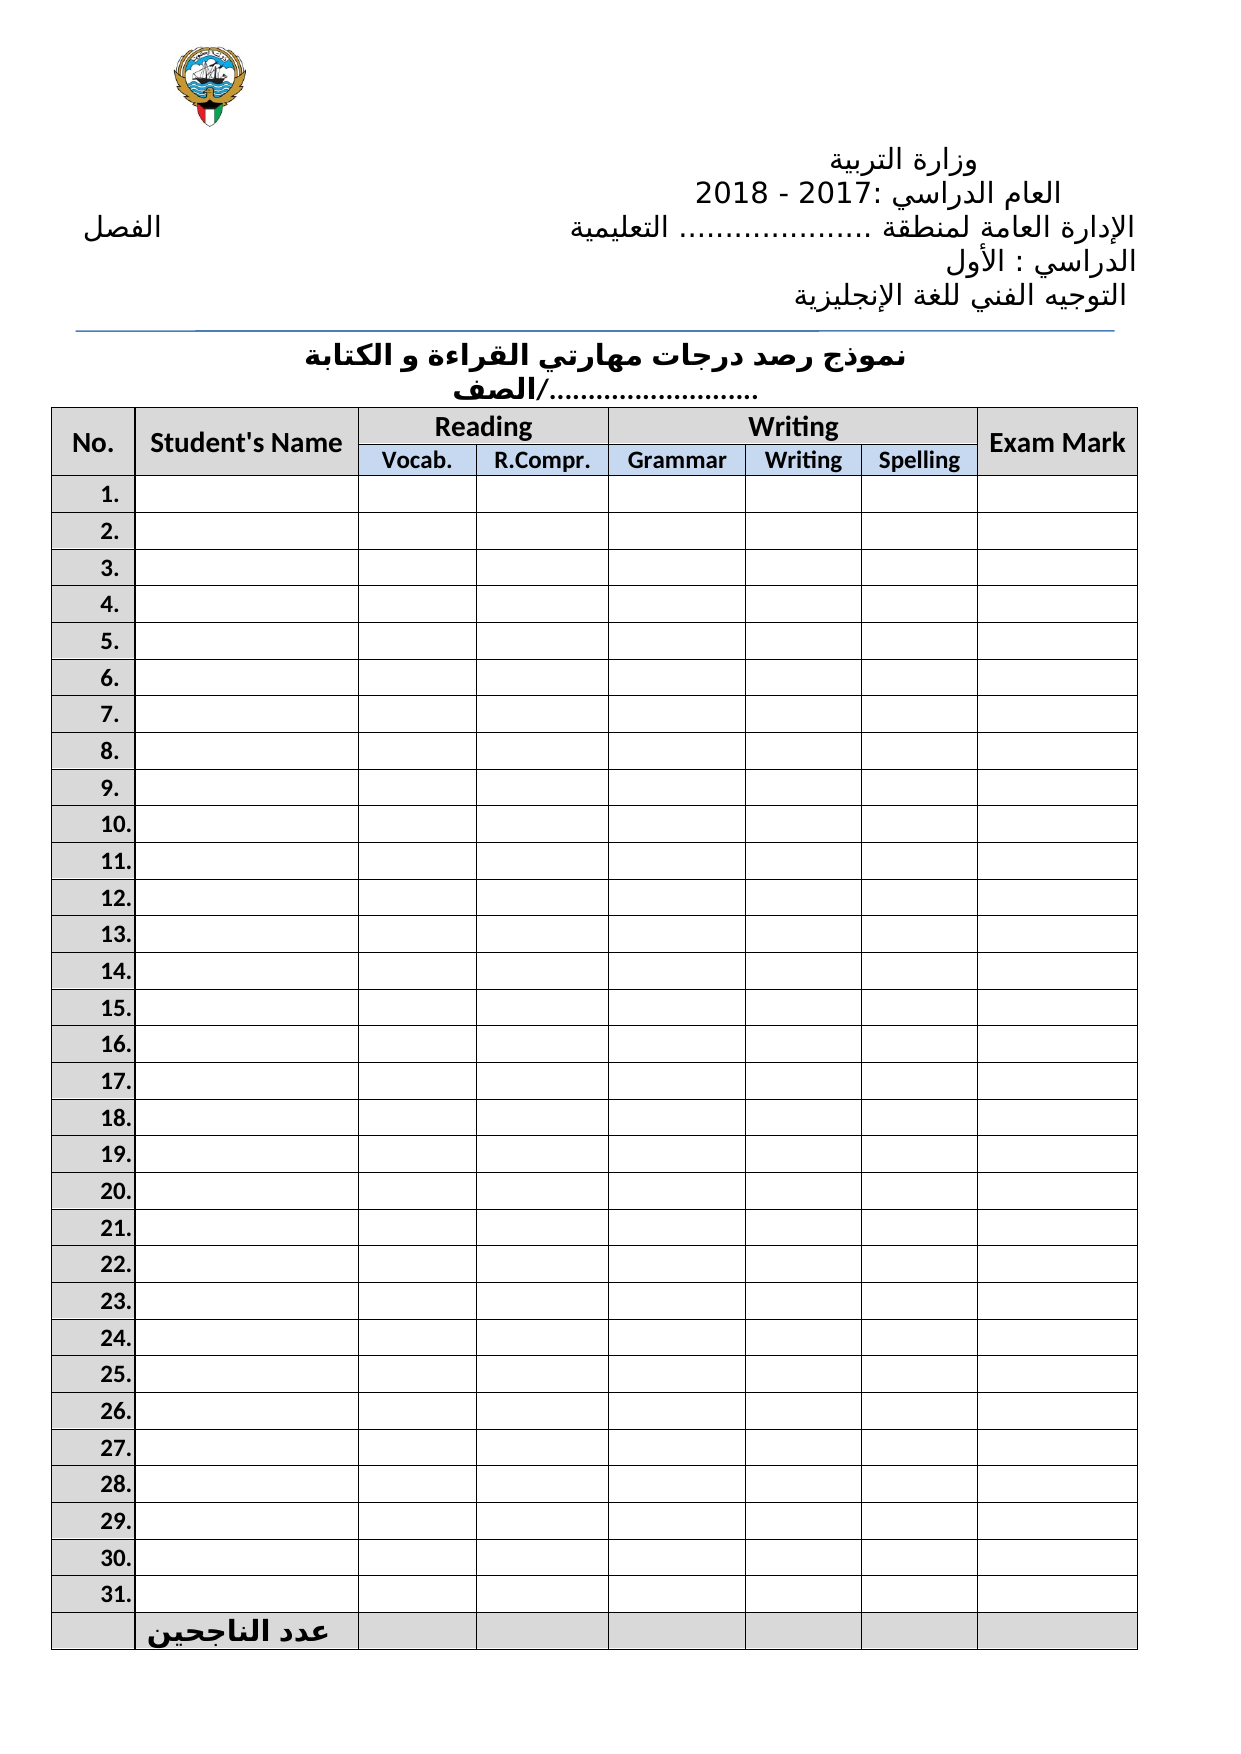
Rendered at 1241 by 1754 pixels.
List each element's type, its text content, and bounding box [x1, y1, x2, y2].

table_cell [862, 623, 977, 658]
picture [173, 43, 247, 128]
table_cell [136, 806, 358, 842]
table_cell [978, 1320, 1137, 1355]
table_cell [477, 1393, 608, 1428]
table_cell [609, 1210, 745, 1245]
table_cell [52, 1540, 134, 1575]
table_cell [52, 1136, 134, 1172]
table_cell [52, 990, 134, 1025]
table_cell [359, 953, 476, 988]
table_cell [52, 476, 134, 512]
table_cell [609, 1063, 745, 1098]
table_cell [746, 916, 861, 952]
table_cell [477, 806, 608, 842]
table_cell [978, 953, 1137, 988]
table_cell [136, 696, 358, 732]
table_cell [862, 1613, 977, 1648]
text الصف/........................... [74, 371, 1137, 407]
table_cell [609, 513, 745, 548]
table_cell [477, 1063, 608, 1098]
table_cell [359, 1173, 476, 1208]
text التوجيه الفني للغة الإنجليزية [74, 278, 1137, 312]
table_cell [477, 1466, 608, 1502]
table_cell [52, 953, 134, 988]
table_cell [609, 1393, 745, 1428]
table_cell [862, 1540, 977, 1575]
table_cell [609, 1100, 745, 1135]
table_cell [52, 1210, 134, 1245]
table_cell [477, 550, 608, 585]
table_cell [359, 550, 476, 585]
table_cell [477, 696, 608, 732]
table_cell [477, 1576, 608, 1612]
table_cell [359, 916, 476, 952]
table_cell [477, 953, 608, 988]
table_cell [746, 990, 861, 1025]
table_cell [609, 1576, 745, 1612]
table_cell [609, 660, 745, 695]
table_cell [978, 1210, 1137, 1245]
table_cell [477, 1210, 608, 1245]
table_cell [359, 1210, 476, 1245]
table_cell [477, 880, 608, 915]
table_cell [477, 916, 608, 952]
table_cell [609, 550, 745, 585]
table_cell [477, 1540, 608, 1575]
table_cell [978, 1283, 1137, 1318]
table_cell [978, 1466, 1137, 1502]
table_cell [52, 550, 134, 585]
table_cell [136, 1466, 358, 1502]
table_header Reading [359, 408, 608, 443]
table_cell [477, 1613, 608, 1648]
table_cell [52, 1466, 134, 1502]
table_cell [609, 696, 745, 732]
table_cell [477, 1026, 608, 1062]
table_cell [52, 1393, 134, 1428]
table_cell [746, 1246, 861, 1282]
table_cell [862, 990, 977, 1025]
table_cell [136, 1430, 358, 1465]
table_cell [862, 1136, 977, 1172]
table_cell [136, 843, 358, 878]
table_cell [52, 1576, 134, 1612]
table_cell [477, 1136, 608, 1172]
table_cell [746, 1063, 861, 1098]
table_cell [52, 1613, 134, 1648]
table_cell [609, 806, 745, 842]
table_cell [359, 513, 476, 548]
table_cell [746, 1173, 861, 1208]
table_cell [136, 476, 358, 512]
table_cell [862, 1320, 977, 1355]
table_cell [359, 1540, 476, 1575]
table_cell [136, 1063, 358, 1098]
table_cell [862, 880, 977, 915]
table_cell [52, 1100, 134, 1135]
table_cell [136, 953, 358, 988]
table_cell [477, 843, 608, 878]
table_cell [52, 770, 134, 805]
table_cell [52, 696, 134, 732]
table_cell [862, 1173, 977, 1208]
table_header Student's Name [136, 408, 358, 475]
table_cell [609, 1136, 745, 1172]
table_cell [746, 1136, 861, 1172]
table_cell [477, 770, 608, 805]
table_cell [477, 476, 608, 512]
table_cell [136, 1320, 358, 1355]
table_cell [609, 623, 745, 658]
table_cell [477, 1356, 608, 1392]
table_cell [862, 1393, 977, 1428]
table_cell [359, 1320, 476, 1355]
table_cell [609, 476, 745, 512]
table_cell [609, 1320, 745, 1355]
table_cell [609, 880, 745, 915]
table_cell [52, 880, 134, 915]
table_cell [978, 1356, 1137, 1392]
table_cell [52, 1173, 134, 1208]
table_cell [609, 953, 745, 988]
table_cell [136, 733, 358, 768]
table_cell [359, 843, 476, 878]
table_cell [136, 1246, 358, 1282]
table_cell [136, 880, 358, 915]
table_cell [52, 1283, 134, 1318]
table_cell [477, 1283, 608, 1318]
table_cell [609, 770, 745, 805]
table_cell [136, 513, 358, 548]
table_cell [609, 1503, 745, 1538]
table_cell [359, 1393, 476, 1428]
table_cell [978, 586, 1137, 622]
table_cell [746, 696, 861, 732]
table_cell [359, 1063, 476, 1098]
table_cell [609, 1173, 745, 1208]
table_cell [136, 1136, 358, 1172]
table_cell [136, 1540, 358, 1575]
table_cell [52, 1026, 134, 1062]
table_cell [609, 1026, 745, 1062]
table_cell [136, 1283, 358, 1318]
table_cell [359, 733, 476, 768]
table_cell [52, 843, 134, 878]
table_cell [52, 1503, 134, 1538]
table_cell [609, 1613, 745, 1648]
table_cell [477, 1246, 608, 1282]
table_cell [978, 806, 1137, 842]
table_cell [609, 1540, 745, 1575]
table_cell [477, 660, 608, 695]
table_cell [136, 660, 358, 695]
table_cell [978, 880, 1137, 915]
table_cell [359, 880, 476, 915]
table_cell [477, 513, 608, 548]
table_cell [609, 733, 745, 768]
table_header Writing [609, 408, 977, 443]
table_cell [746, 1393, 861, 1428]
table_cell [978, 733, 1137, 768]
table_cell [136, 916, 358, 952]
table_cell [136, 550, 358, 585]
table_cell [477, 1430, 608, 1465]
table_cell Grammar [609, 445, 745, 475]
table_cell [609, 990, 745, 1025]
table_cell [359, 476, 476, 512]
table_cell [359, 1466, 476, 1502]
table_cell [746, 1026, 861, 1062]
table_cell [862, 1283, 977, 1318]
table_cell [52, 1063, 134, 1098]
table_cell [978, 1173, 1137, 1208]
table_cell [862, 1246, 977, 1282]
table_cell [746, 733, 861, 768]
table_cell [978, 513, 1137, 548]
table_cell [52, 586, 134, 622]
table_cell [746, 1503, 861, 1538]
table_cell [978, 770, 1137, 805]
table_cell [978, 1063, 1137, 1098]
text نموذج رصد درجات مهارتي القراءة و الكتابة [74, 338, 1137, 371]
table_cell [862, 696, 977, 732]
table_cell [359, 770, 476, 805]
table_cell [862, 1466, 977, 1502]
table_cell [746, 770, 861, 805]
table_cell [609, 1283, 745, 1318]
table_cell [359, 1576, 476, 1612]
text الإدارة العامة لمنطقة ..................... التعليمية الفصل الدراسي : الأول [74, 210, 1137, 278]
table_cell [746, 660, 861, 695]
table_cell [978, 990, 1137, 1025]
table_cell [862, 1430, 977, 1465]
table_cell [978, 1430, 1137, 1465]
table_cell [978, 916, 1137, 952]
table_cell [978, 1393, 1137, 1428]
table_cell [978, 1100, 1137, 1135]
table_cell [359, 1430, 476, 1465]
table_cell [52, 916, 134, 952]
table_cell [52, 513, 134, 548]
table_cell [978, 1136, 1137, 1172]
table_cell [136, 1503, 358, 1538]
table_cell [746, 623, 861, 658]
table_cell [978, 476, 1137, 512]
table_cell [862, 660, 977, 695]
table_cell [862, 843, 977, 878]
table_cell [862, 770, 977, 805]
table_cell [136, 770, 358, 805]
table_cell [862, 1576, 977, 1612]
table_cell [978, 696, 1137, 732]
table_cell Spelling [862, 445, 977, 475]
table_cell [862, 513, 977, 548]
table_cell [746, 1283, 861, 1318]
table_cell [978, 843, 1137, 878]
table_cell [978, 1613, 1137, 1648]
table_cell [862, 1063, 977, 1098]
table_cell [746, 843, 861, 878]
table_cell [359, 1026, 476, 1062]
table_cell [862, 806, 977, 842]
table_cell [359, 806, 476, 842]
table_cell [862, 733, 977, 768]
table_cell [609, 1356, 745, 1392]
table_cell [359, 1356, 476, 1392]
table_cell [609, 1430, 745, 1465]
table_header No. [52, 408, 134, 475]
table_cell [359, 1246, 476, 1282]
table_cell [746, 476, 861, 512]
table_cell [746, 953, 861, 988]
table_cell [359, 1503, 476, 1538]
table_cell [978, 660, 1137, 695]
table_cell [746, 880, 861, 915]
table_cell [359, 696, 476, 732]
table_cell [52, 1356, 134, 1392]
table_cell [609, 916, 745, 952]
table_cell [136, 1210, 358, 1245]
table_cell [609, 586, 745, 622]
table_cell [52, 733, 134, 768]
table_cell [359, 990, 476, 1025]
table_cell [136, 1026, 358, 1062]
table_cell Writing [746, 445, 861, 475]
table_cell [359, 1136, 476, 1172]
table_cell [477, 586, 608, 622]
table_cell [746, 1466, 861, 1502]
table_cell [862, 586, 977, 622]
table_cell [746, 1576, 861, 1612]
table_cell عدد الناجحين [136, 1613, 358, 1648]
table_cell [477, 1100, 608, 1135]
table_cell [359, 1613, 476, 1648]
table_cell [359, 660, 476, 695]
table_cell [359, 1100, 476, 1135]
table_cell [52, 623, 134, 658]
table_cell [862, 1356, 977, 1392]
table_cell [52, 660, 134, 695]
table_cell [136, 586, 358, 622]
table_cell [862, 1026, 977, 1062]
table_cell [978, 1503, 1137, 1538]
table_cell [978, 1246, 1137, 1282]
table_cell [746, 1540, 861, 1575]
table_cell [136, 1100, 358, 1135]
table_cell [359, 1283, 476, 1318]
table_cell [746, 1210, 861, 1245]
table_cell [746, 1320, 861, 1355]
table_cell [746, 513, 861, 548]
table_cell [978, 623, 1137, 658]
table_cell [136, 1576, 358, 1612]
table_cell [52, 1246, 134, 1282]
table_cell [862, 1100, 977, 1135]
table_cell [136, 1393, 358, 1428]
table_cell [862, 1503, 977, 1538]
table_cell [359, 586, 476, 622]
table_cell [136, 1173, 358, 1208]
table_cell [477, 1320, 608, 1355]
table_cell [52, 806, 134, 842]
table_header Exam Mark [978, 408, 1137, 475]
table_cell [359, 623, 476, 658]
table_cell [52, 1320, 134, 1355]
table_cell Vocab. [359, 445, 476, 475]
table_cell [746, 1356, 861, 1392]
table_cell [136, 623, 358, 658]
table_cell [477, 1503, 608, 1538]
table_cell [746, 1100, 861, 1135]
table_cell [52, 1430, 134, 1465]
table_cell [862, 953, 977, 988]
table_cell [609, 1466, 745, 1502]
table_cell [477, 1173, 608, 1208]
text وزارة التربية العام الدراسي :2017 - 2018 [74, 142, 1137, 210]
table_cell [978, 1576, 1137, 1612]
table_cell [136, 1356, 358, 1392]
table_cell [477, 623, 608, 658]
table_cell [746, 806, 861, 842]
table_cell [978, 1540, 1137, 1575]
table_cell [862, 550, 977, 585]
table_cell R.Compr. [477, 445, 608, 475]
table_cell [862, 476, 977, 512]
table_cell [862, 916, 977, 952]
table_cell [978, 550, 1137, 585]
table_cell [746, 1613, 861, 1648]
table_cell [477, 733, 608, 768]
table_cell [746, 1430, 861, 1465]
table_cell [609, 1246, 745, 1282]
table_cell [136, 990, 358, 1025]
table_cell [978, 1026, 1137, 1062]
table_cell [477, 990, 608, 1025]
table_cell [746, 550, 861, 585]
table_cell [609, 843, 745, 878]
table_cell [862, 1210, 977, 1245]
table_cell [746, 586, 861, 622]
